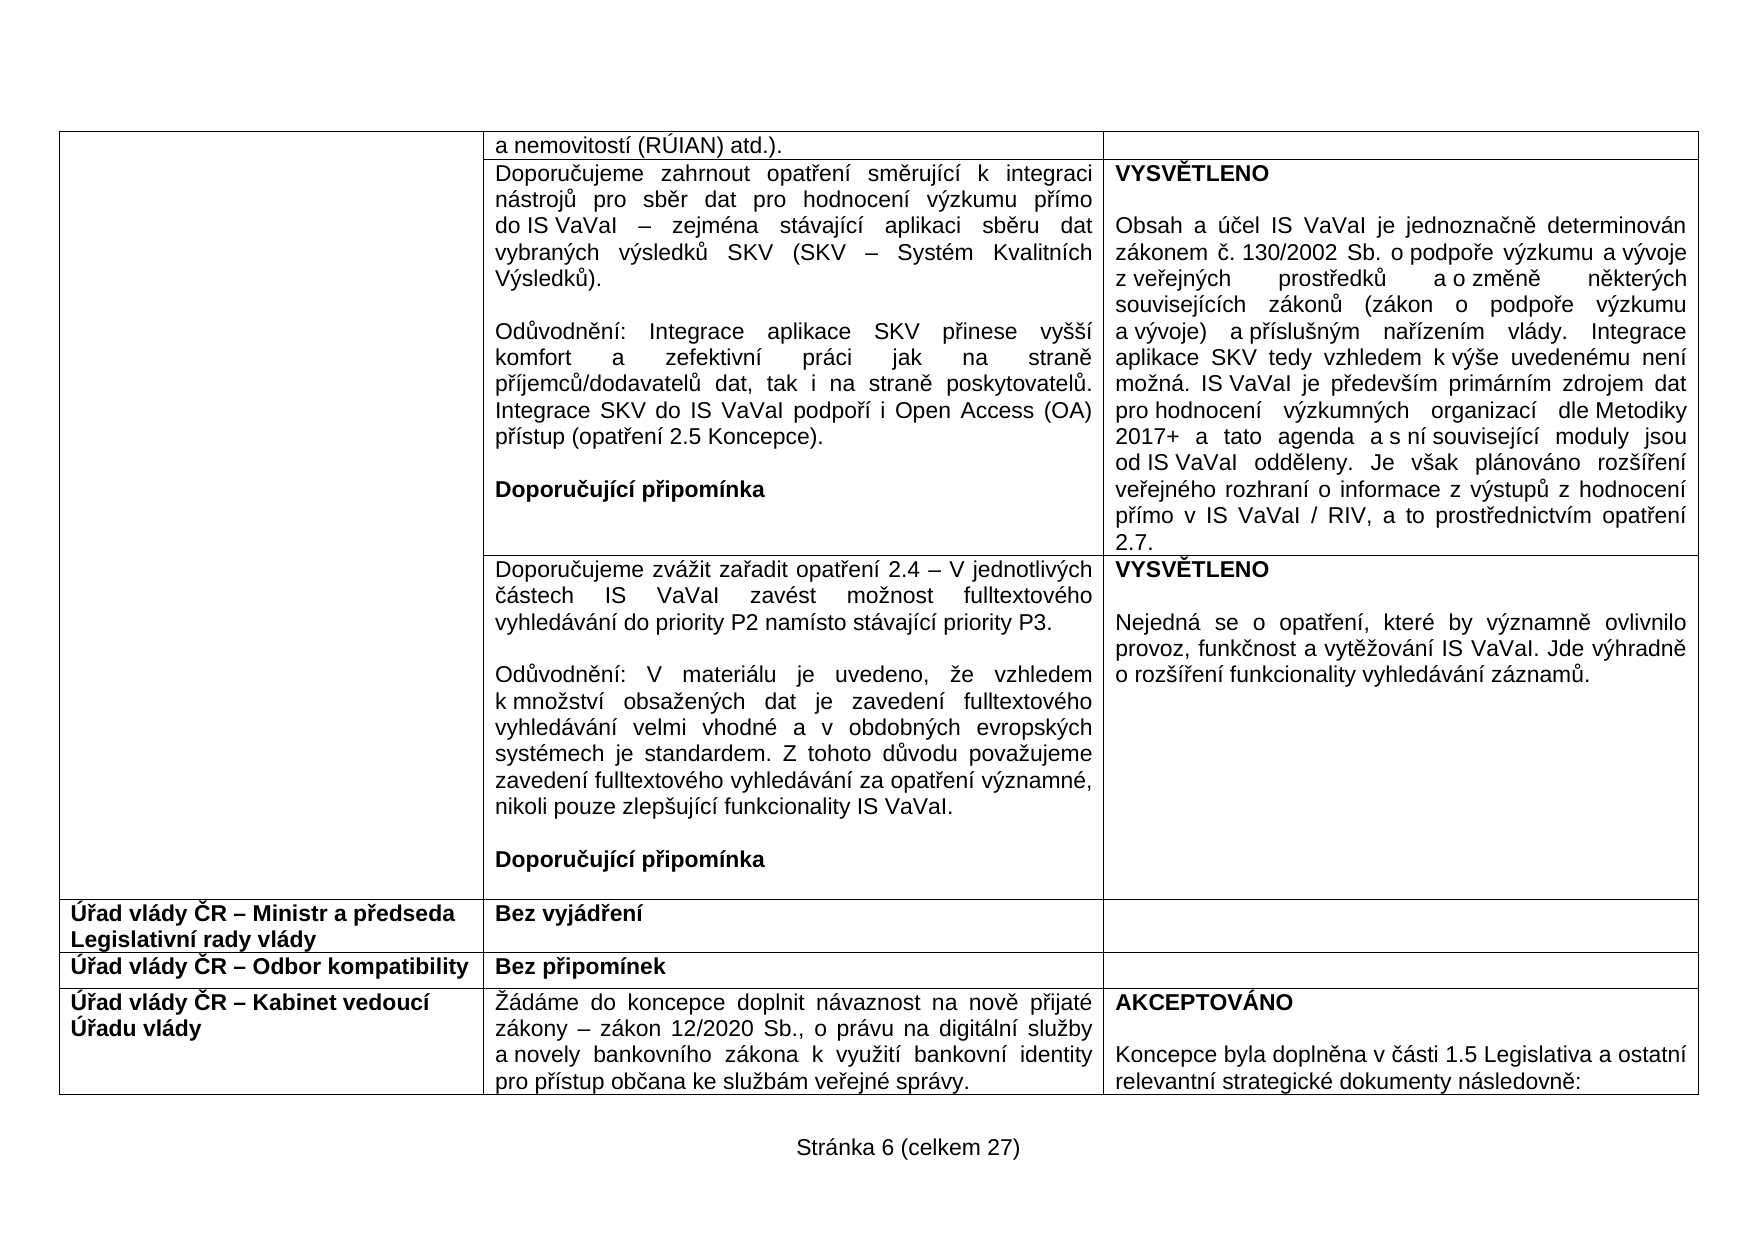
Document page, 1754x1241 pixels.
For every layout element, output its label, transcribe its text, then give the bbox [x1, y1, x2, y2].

table_cell Bez připomínek [484, 953, 1103, 988]
table_cell Doporučujeme zahrnout opatření směrující k integraci nástrojů pro sběr dat pro hodnocení výzkumu přímo do IS VaVaI – zejména stávající aplikaci sběru dat vybraných výsledků SKV (SKV – Systém Kvalitních Výsledků). Odůvodnění: Integrace aplikace SKV přinese vyšší komfort a zefektivní práci jak na straně příjemců/dodavatelů dat, tak i na straně poskytovatelů. Integrace SKV do IS VaVaI podpoří i Open Access (OA) přístup (opatření 2.5 Koncepce). Doporučující připomínka [484, 160, 1103, 555]
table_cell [60, 989, 483, 1094]
table_cell Doporučujeme zvážit zařadit opatření 2.4 – V jednotlivých částech IS VaVaI zavést možnost fulltextového vyhledávání do priority P2 namísto stávající priority P3. Odůvodnění: V materiálu je uvedeno, že vzhledem k množství obsažených dat je zavedení fulltextového vyhledávání velmi vhodné a v obdobných evropských systémech je standardem. Z tohoto důvodu považujeme zavedení fulltextového vyhledávání za opatření významné, nikoli pouze zlepšující funkcionality IS VaVaI. Doporučující připomínka [484, 556, 1103, 898]
table_cell [1104, 132, 1698, 158]
table_cell Úřad vlády ČR – Odbor kompatibility [60, 953, 483, 988]
table_cell VYSVĚTLENO Nejedná se o opatření, které by významně ovlivnilo provoz, funkčnost a vytěžování IS VaVaI. Jde výhradně o rozšíření funkcionality vyhledávání záznamů. [1104, 556, 1698, 898]
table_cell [1104, 989, 1698, 1094]
table_cell Úřad vlády ČR – Ministr a předseda Legislativní rady vlády [60, 900, 483, 952]
table_cell VYSVĚTLENO Obsah a účel IS VaVaI je jednoznačně determinován zákonem č. 130/2002 Sb. o podpoře výzkumu a vývoje z veřejných prostředků a o změně některých souvisejících zákonů (zákon o podpoře výzkumu a vývoje) a příslušným nařízením vlády. Integrace aplikace SKV tedy vzhledem k výše uvedenému není možná. IS VaVaI je především primárním zdrojem dat pro hodnocení výzkumných organizací dle Metodiky 2017+ a tato agenda a s ní související moduly jsou od IS VaVaI odděleny. Je však plánováno rozšíření veřejného rozhraní o informace z výstupů z hodnocení přímo v IS VaVaI / RIV, a to prostřednictvím opatření 2.7. [1104, 160, 1698, 555]
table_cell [484, 132, 1103, 158]
table_cell [1104, 953, 1698, 988]
table_cell Bez vyjádření [484, 900, 1103, 952]
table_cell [484, 989, 1103, 1094]
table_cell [60, 132, 483, 898]
table_cell [1104, 900, 1698, 952]
